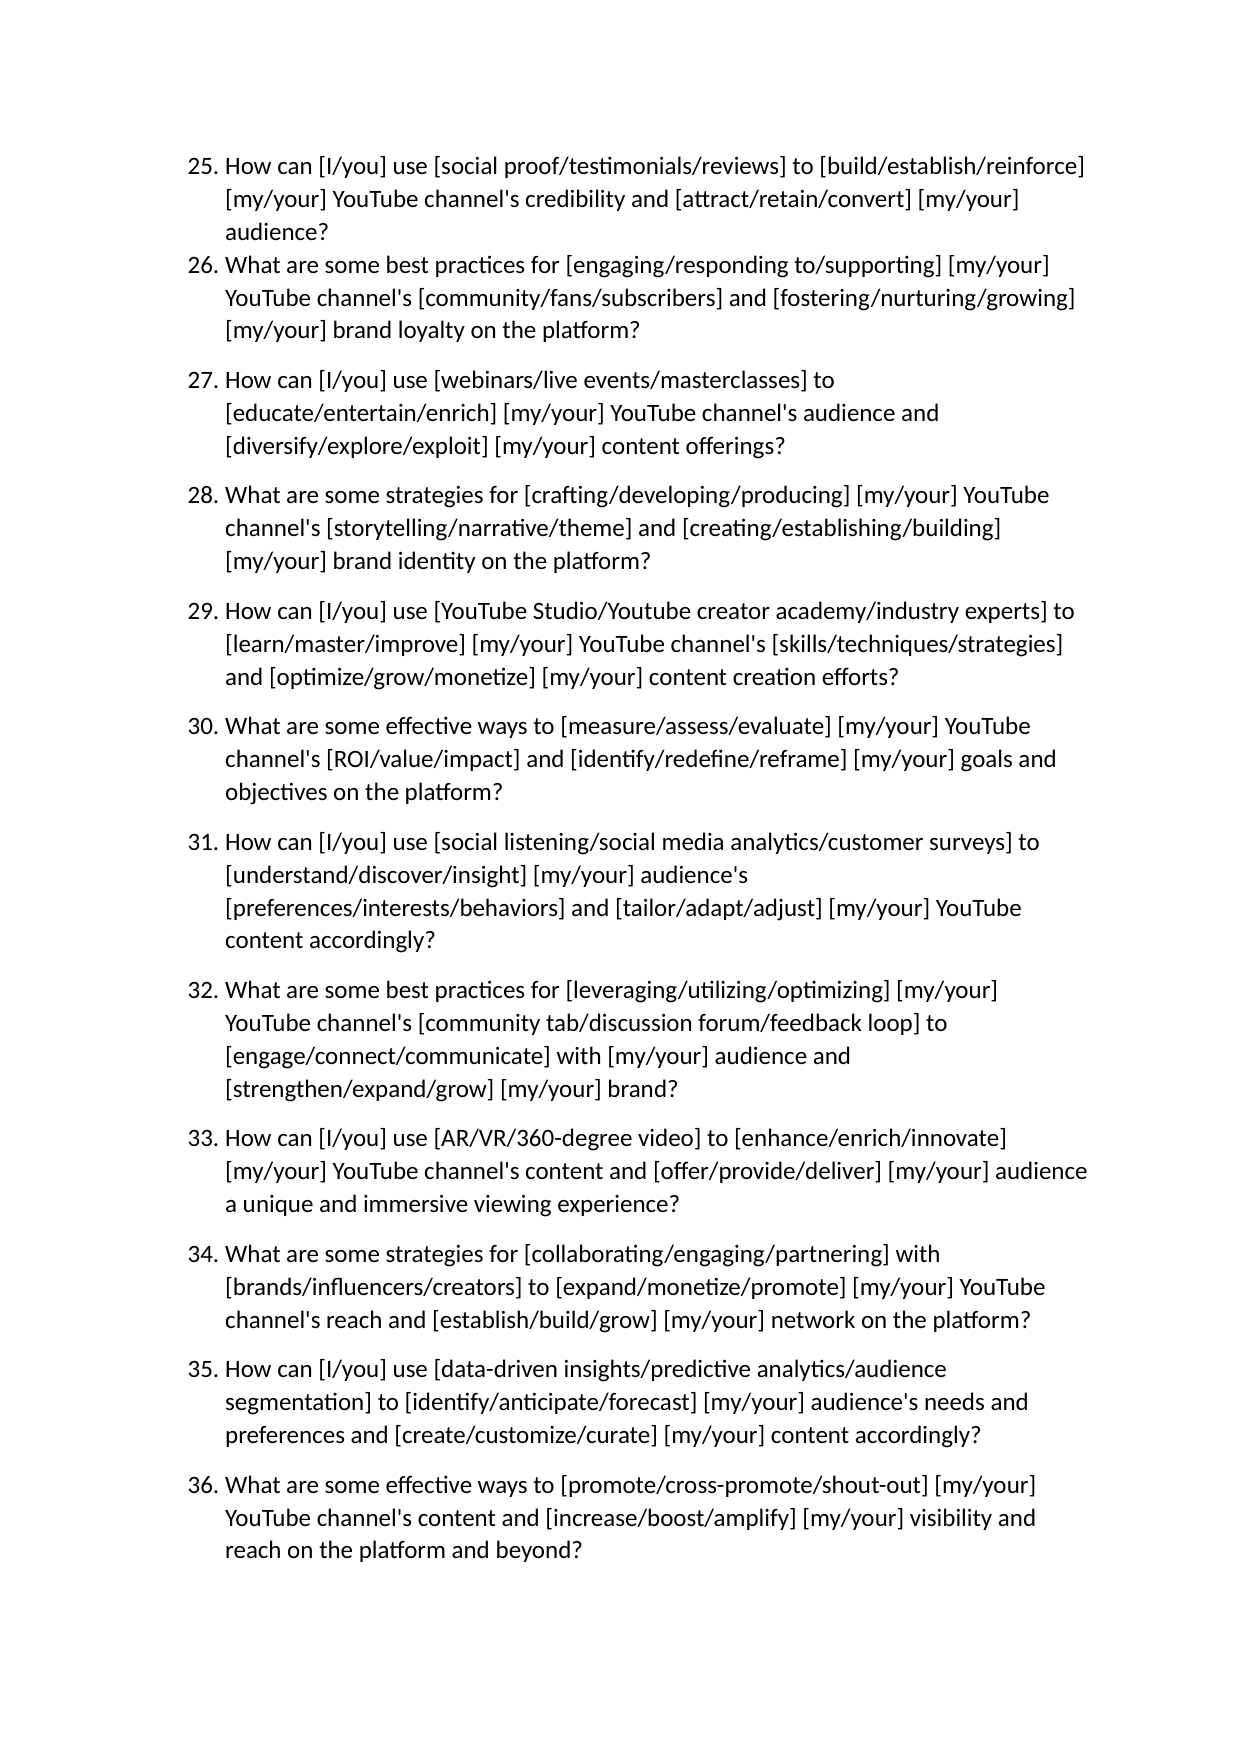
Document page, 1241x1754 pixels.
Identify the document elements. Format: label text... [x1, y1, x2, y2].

list How can [I/you] use [data-driven insights/predictive analytics/audience segmentation] to [identify/anticipate/forecast] [my/your] audience's needs and preferences and [create/customize/curate] [my/your] content accordingly? [187, 1353, 1090, 1450]
list How can [I/you] use [social listening/social media analytics/customer surveys] to [understand/discover/insight] [my/your] audience's [preferences/interests/behaviors] and [tailor/adapt/adjust] [my/your] YouTube content accordingly? [187, 826, 1090, 955]
list What are some strategies for [collaborating/engaging/partnering] with [brands/influencers/creators] to [expand/monetize/promote] [my/your] YouTube channel's reach and [establish/build/grow] [my/your] network on the platform? [187, 1238, 1090, 1334]
list What are some effective ways to [promote/cross-promote/shout-out] [my/your] YouTube channel's content and [increase/boost/amplify] [my/your] visibility and reach on the platform and beyond? [187, 1469, 1090, 1565]
list How can [I/you] use [YouTube Studio/Youtube creator academy/industry experts] to [learn/master/improve] [my/your] YouTube channel's [skills/techniques/strategies] and [optimize/grow/monetize] [my/your] content creation efforts? [187, 595, 1090, 691]
list How can [I/you] use [AR/VR/360-degree video] to [enhance/enrich/innovate] [my/your] YouTube channel's content and [offer/provide/deliver] [my/your] audience a unique and immersive viewing experience? [187, 1122, 1090, 1219]
list How can [I/you] use [webinars/live events/masterclasses] to [educate/entertain/enrich] [my/your] YouTube channel's audience and [diversify/explore/exploit] [my/your] content offerings? [187, 364, 1090, 461]
list What are some best practices for [engaging/responding to/supporting] [my/your] YouTube channel's [community/fans/subscribers] and [fostering/nurturing/growing] [my/your] brand loyalty on the platform? [187, 249, 1090, 345]
list What are some effective ways to [measure/assess/evaluate] [my/your] YouTube channel's [ROI/value/impact] and [identify/redefine/reframe] [my/your] goals and objectives on the platform? [187, 710, 1090, 807]
list What are some strategies for [crafting/developing/producing] [my/your] YouTube channel's [storytelling/narrative/theme] and [creating/establishing/building] [my/your] brand identity on the platform? [187, 479, 1090, 576]
list What are some best practices for [leveraging/utilizing/optimizing] [my/your] YouTube channel's [community tab/discussion forum/feedback loop] to [engage/connect/communicate] with [my/your] audience and [strengthen/expand/grow] [my/your] brand? [187, 974, 1090, 1103]
list How can [I/you] use [social proof/testimonials/reviews] to [build/establish/reinforce] [my/your] YouTube channel's credibility and [attract/retain/convert] [my/your] audience? [187, 150, 1090, 246]
